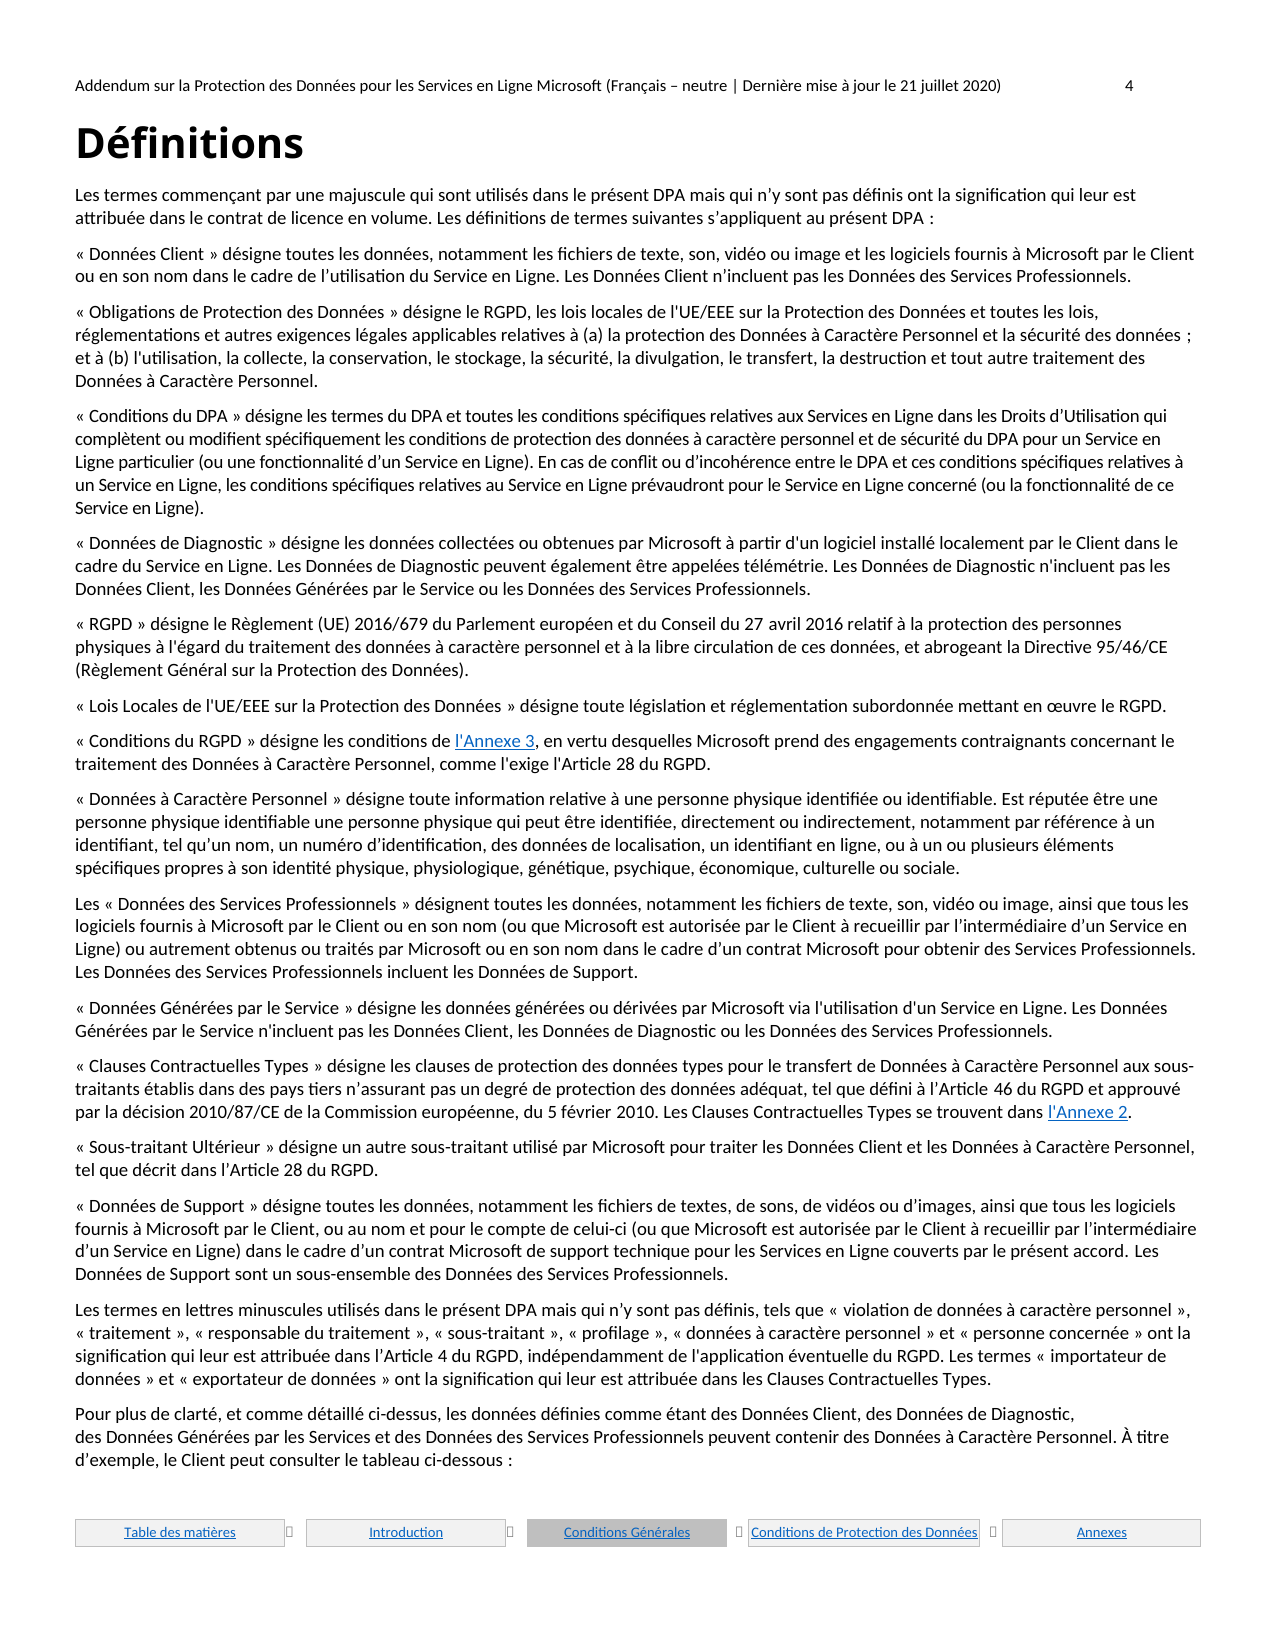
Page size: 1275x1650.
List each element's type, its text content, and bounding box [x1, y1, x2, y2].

list « Clauses Contractuelles Types » désigne les clauses de protection des données types pour le transfert de Données à Caractère Personnel aux sous-traitants établis dans des pays tiers n’assurant pas un degré de protection des données adéquat, tel que défini à l’Article 46 du RGPD et approuvé par la décision 2010/87/CE de la Commission européenne, du 5 février 2010. Les Clauses Contractuelles Types se trouvent dans l'Annexe 2. [75, 1054, 1200, 1123]
list « Lois Locales de l'UE/EEE sur la Protection des Données » désigne toute législation et réglementation subordonnée mettant en œuvre le RGPD. [75, 694, 1200, 717]
list « Données Client » désigne toutes les données, notamment les fichiers de texte, son, vidéo ou image et les logiciels fournis à Microsoft par le Client ou en son nom dans le cadre de l’utilisation du Service en Ligne. Les Données Client n’incluent pas les Données des Services Professionnels. [75, 242, 1200, 287]
subtitle Définitions [75, 114, 1200, 171]
list « RGPD » désigne le Règlement (UE) 2016/679 du Parlement européen et du Conseil du 27 avril 2016 relatif à la protection des personnes physiques à l'égard du traitement des données à caractère personnel et à la libre circulation de ces données, et abrogeant la Directive 95/46/CE (Règlement Général sur la Protection des Données). [75, 612, 1200, 681]
list Pour plus de clarté, et comme détaillé ci-dessus, les données définies comme étant des Données Client, des Données de Diagnostic, des Données Générées par les Services et des Données des Services Professionnels peuvent contenir des Données à Caractère Personnel. À titre d’exemple, le Client peut consulter le tableau ci-dessous : [75, 1402, 1200, 1471]
list « Conditions du DPA » désigne les termes du DPA et toutes les conditions spécifiques relatives aux Services en Ligne dans les Droits d’Utilisation qui complètent ou modifient spécifiquement les conditions de protection des données à caractère personnel et de sécurité du DPA pour un Service en Ligne particulier (ou une fonctionnalité d’un Service en Ligne). En cas de conflit ou d’incohérence entre le DPA et ces conditions spécifiques relatives à un Service en Ligne, les conditions spécifiques relatives au Service en Ligne prévaudront pour le Service en Ligne concerné (ou la fonctionnalité de ce Service en Ligne). [75, 404, 1200, 519]
list « Données à Caractère Personnel » désigne toute information relative à une personne physique identifiée ou identifiable. Est réputée être une personne physique identifiable une personne physique qui peut être identifiée, directement ou indirectement, notamment par référence à un identifiant, tel qu’un nom, un numéro d’identification, des données de localisation, un identifiant en ligne, ou à un ou plusieurs éléments spécifiques propres à son identité physique, physiologique, génétique, psychique, économique, culturelle ou sociale. [75, 787, 1200, 879]
list « Obligations de Protection des Données » désigne le RGPD, les lois locales de l'UE/EEE sur la Protection des Données et toutes les lois, réglementations et autres exigences légales applicables relatives à (a) la protection des Données à Caractère Personnel et la sécurité des données ; et à (b) l'utilisation, la collecte, la conservation, le stockage, la sécurité, la divulgation, le transfert, la destruction et tout autre traitement des Données à Caractère Personnel. [75, 300, 1200, 392]
list « Conditions du RGPD » désigne les conditions de l'Annexe 3, en vertu desquelles Microsoft prend des engagements contraignants concernant le traitement des Données à Caractère Personnel, comme l'exige l'Article 28 du RGPD. [75, 729, 1200, 775]
list Les termes commençant par une majuscule qui sont utilisés dans le présent DPA mais qui n’y sont pas définis ont la signification qui leur est attribuée dans le contrat de licence en volume. Les définitions de termes suivantes s’appliquent au présent DPA : [75, 183, 1200, 229]
list Les « Données des Services Professionnels » désignent toutes les données, notamment les fichiers de texte, son, vidéo ou image, ainsi que tous les logiciels fournis à Microsoft par le Client ou en son nom (ou que Microsoft est autorisée par le Client à recueillir par l’intermédiaire d’un Service en Ligne) ou autrement obtenus ou traités par Microsoft ou en son nom dans le cadre d’un contrat Microsoft pour obtenir des Services Professionnels. Les Données des Services Professionnels incluent les Données de Support. [75, 892, 1200, 983]
list « Données de Support » désigne toutes les données, notamment les fichiers de textes, de sons, de vidéos ou d’images, ainsi que tous les logiciels fournis à Microsoft par le Client, ou au nom et pour le compte de celui-ci (ou que Microsoft est autorisée par le Client à recueillir par l’intermédiaire d’un Service en Ligne) dans le cadre d’un contrat Microsoft de support technique pour les Services en Ligne couverts par le présent accord. Les Données de Support sont un sous-ensemble des Données des Services Professionnels. [75, 1194, 1200, 1285]
list « Données Générées par le Service » désigne les données générées ou dérivées par Microsoft via l'utilisation d'un Service en Ligne. Les Données Générées par le Service n'incluent pas les Données Client, les Données de Diagnostic ou les Données des Services Professionnels. [75, 996, 1200, 1042]
list Les termes en lettres minuscules utilisés dans le présent DPA mais qui n’y sont pas définis, tels que « violation de données à caractère personnel », « traitement », « responsable du traitement », « sous-traitant », « profilage », « données à caractère personnel » et « personne concernée » ont la signification qui leur est attribuée dans l’Article 4 du RGPD, indépendamment de l'application éventuelle du RGPD. Les termes « importateur de données » et « exportateur de données » ont la signification qui leur est attribuée dans les Clauses Contractuelles Types. [75, 1298, 1200, 1389]
list « Données de Diagnostic » désigne les données collectées ou obtenues par Microsoft à partir d'un logiciel installé localement par le Client dans le cadre du Service en Ligne. Les Données de Diagnostic peuvent également être appelées télémétrie. Les Données de Diagnostic n'incluent pas les Données Client, les Données Générées par le Service ou les Données des Services Professionnels. [75, 531, 1200, 600]
list « Sous-traitant Ultérieur » désigne un autre sous-traitant utilisé par Microsoft pour traiter les Données Client et les Données à Caractère Personnel, tel que décrit dans l’Article 28 du RGPD. [75, 1135, 1200, 1181]
